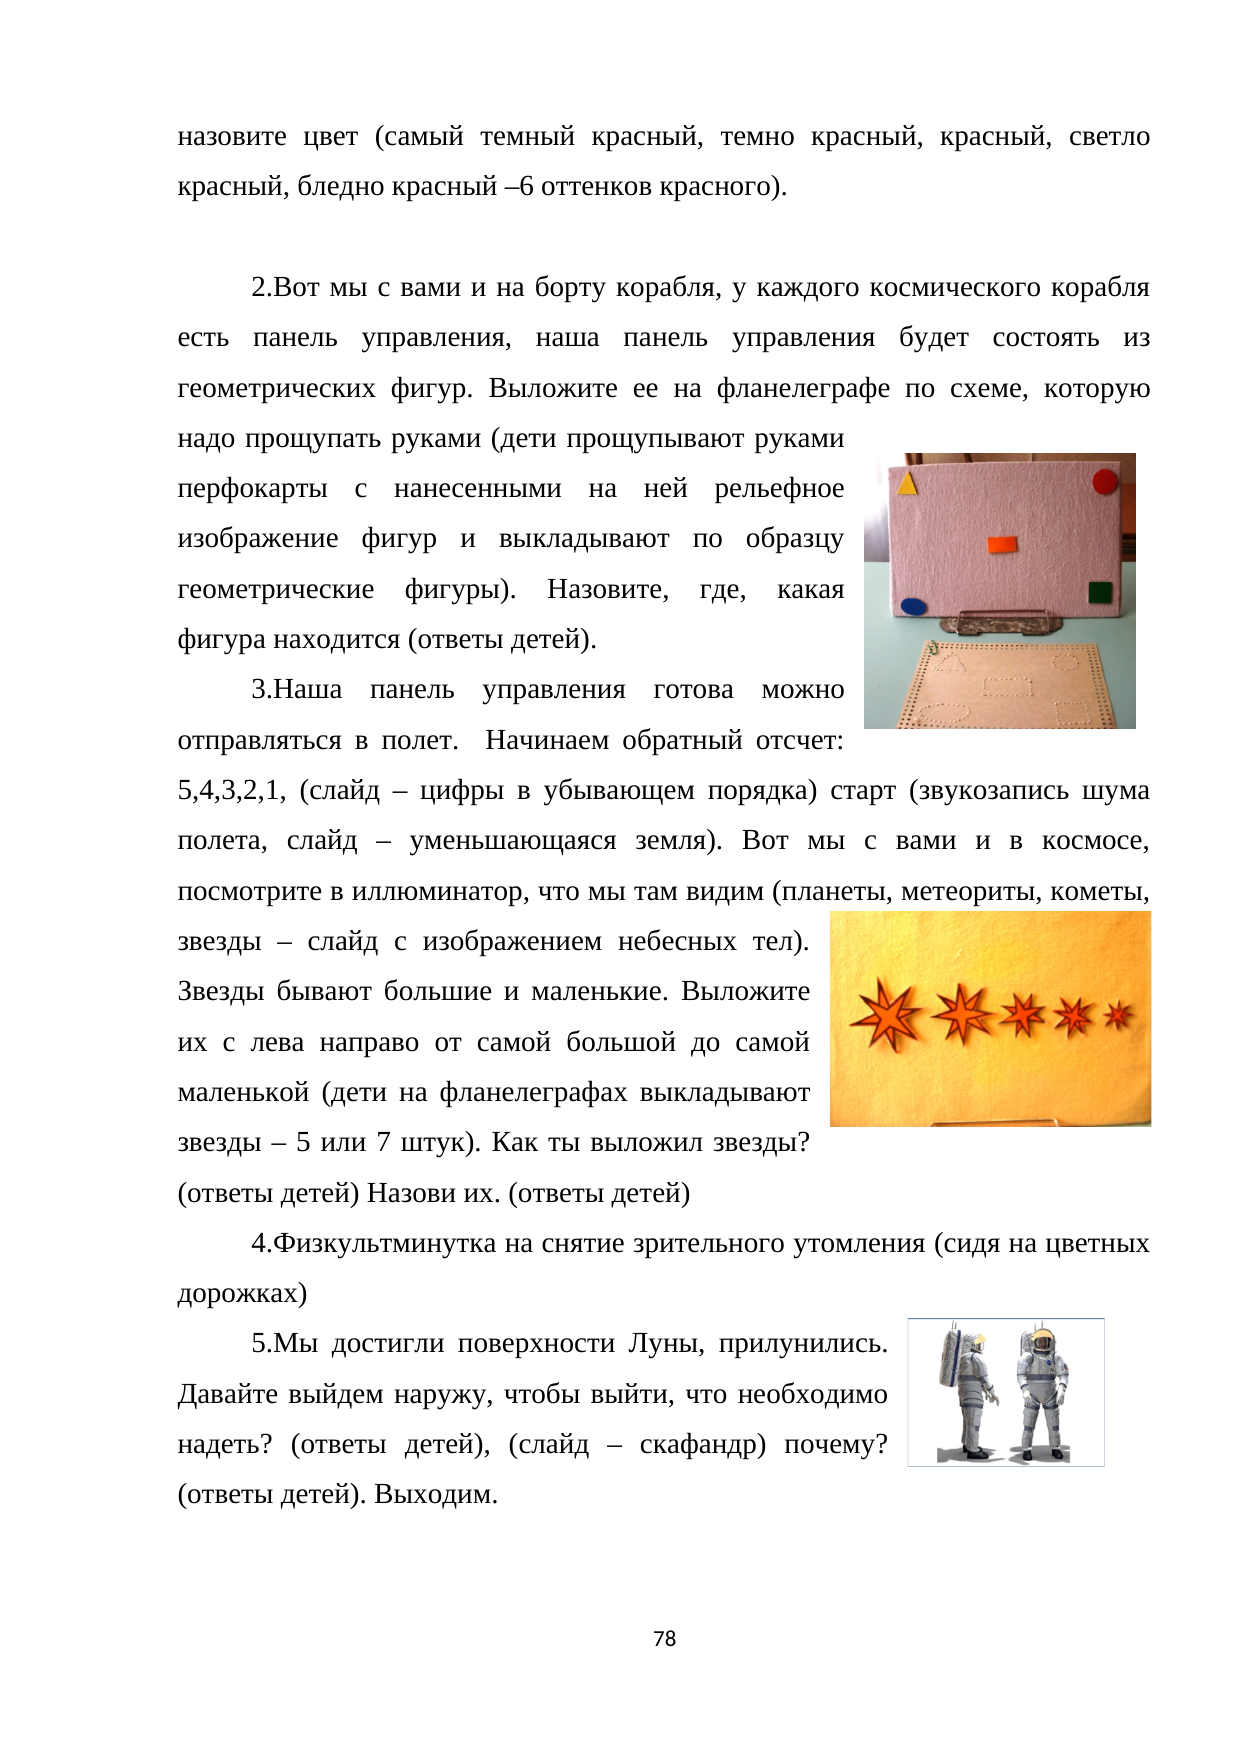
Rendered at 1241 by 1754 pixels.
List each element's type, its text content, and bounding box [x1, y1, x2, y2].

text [177, 118, 1152, 202]
text 2.Вот мы с вами и на борту корабля, у каждого космического корабля есть панель управления, наша панель управления будет состоять из геометрических фигур. Выложите ее на фланелеграфе по схеме, которую надо прощупать руками (дети прощупывают руками перфокарты с нанесенными на ней рельефное изображение фигур и выкладывают по образцу геометрические фигуры). Назовите, где, какая фигура находится (ответы детей). [177, 269, 1152, 655]
text 4.Физкультминутка на снятие зрительного утомления (сидя на цветных дорожках) [177, 1225, 1152, 1309]
picture [864, 453, 1136, 729]
text 5.Мы достигли поверхности Луны, прилунились. Давайте выйдем наружу, чтобы выйти, что необходимо надеть? (ответы детей), (слайд – скафандр) почему? (ответы детей). Выходим. [177, 1326, 1152, 1510]
picture [907, 1318, 1105, 1467]
picture [829, 911, 1152, 1127]
text 3.Наша панель управления готова можно отправляться в полет. Начинаем обратный отсчет: 5,4,3,2,1, (слайд – цифры в убывающем порядка) старт (звукозапись шума полета, слайд – уменьшающаяся земля). Вот мы с вами и в космосе, посмотрите в иллюминатор, что мы там видим (планеты, метеориты, кометы, звезды – слайд с изображением небесных тел). Звезды бывают большие и маленькие. Выложите их с лева направо от самой большой до самой маленькой (дети на фланелеграфах выкладывают звезды – 5 или 7 штук). Как ты выложил звезды? (ответы детей) Назови их. (ответы детей) [177, 672, 1152, 1208]
